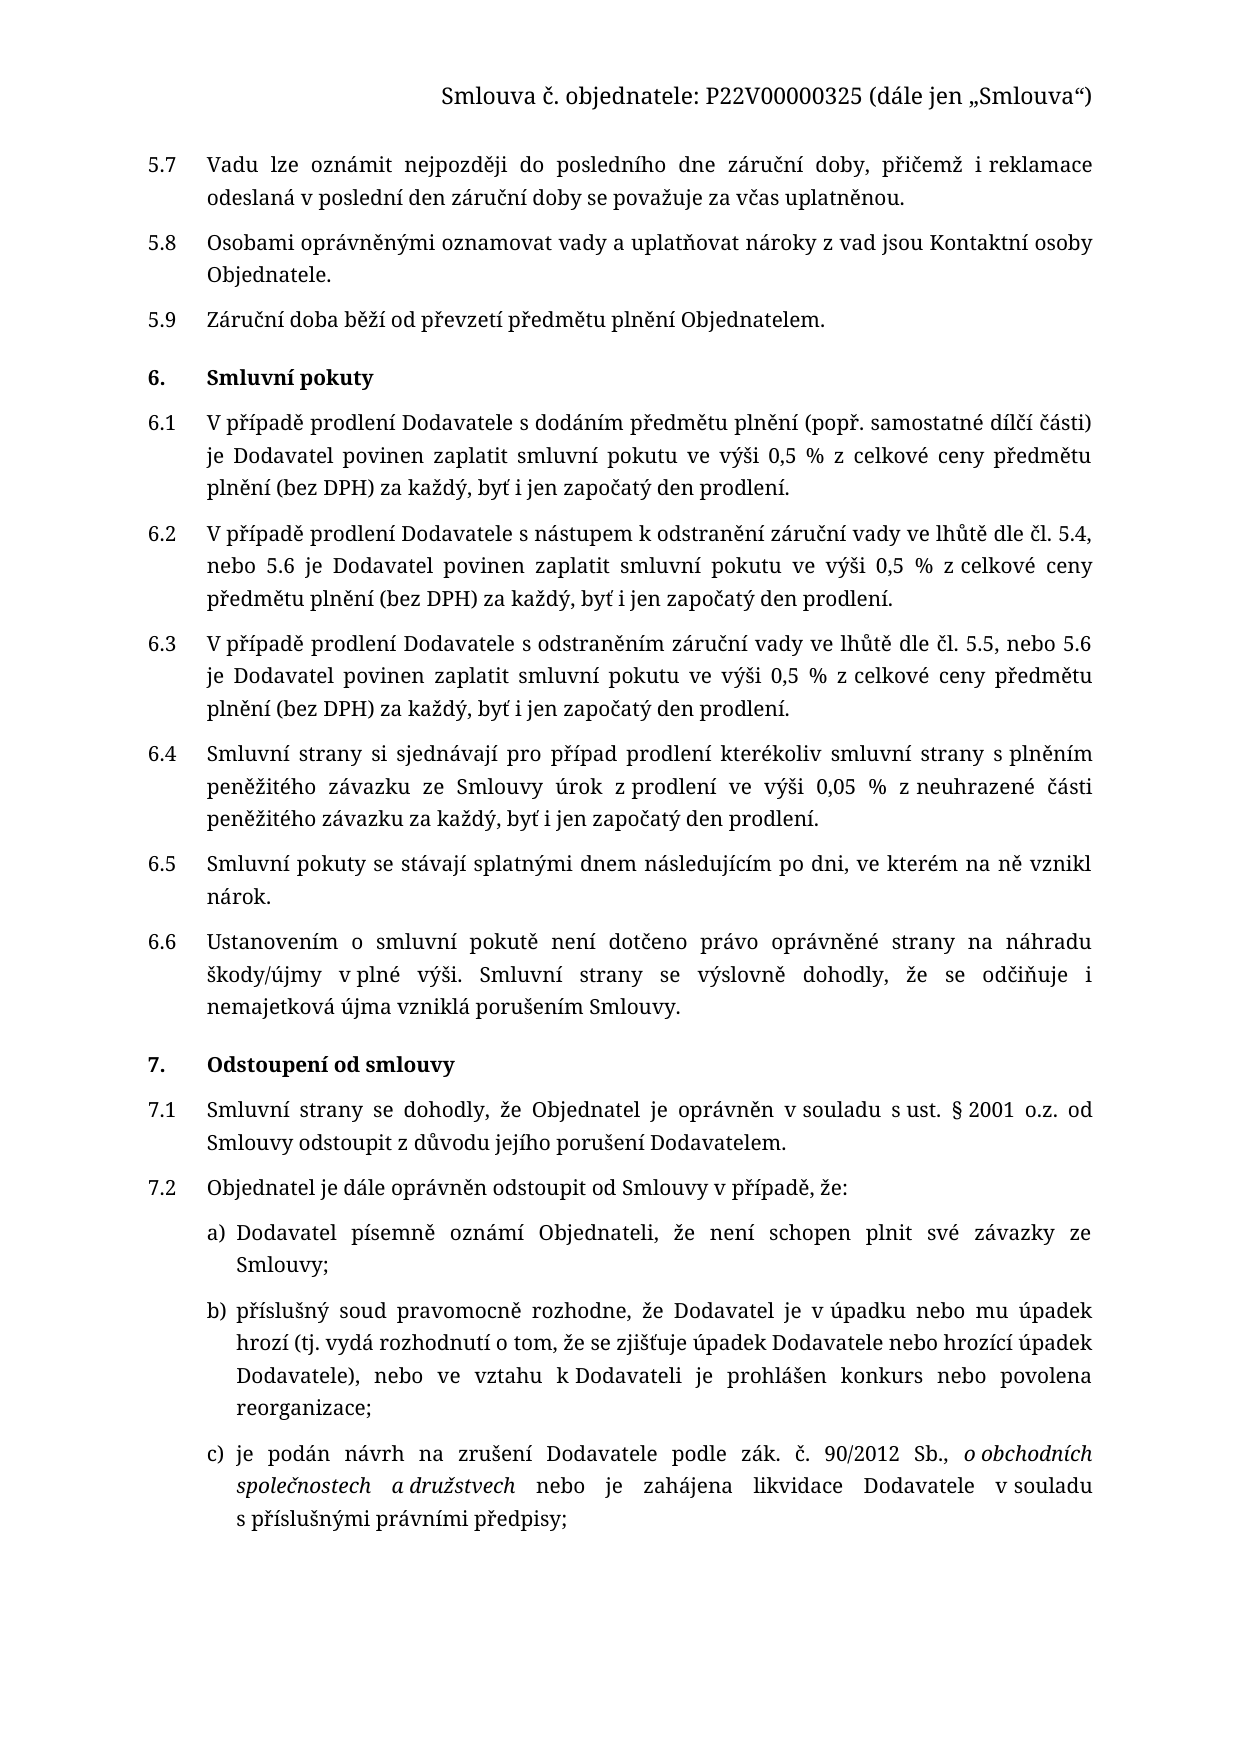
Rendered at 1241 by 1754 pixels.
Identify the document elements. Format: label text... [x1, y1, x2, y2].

list Dodavatel písemně oznámí Objednateli, že není schopen plnit své závazky ze Smlouvy; [207, 1218, 1093, 1279]
list Vadu lze oznámit nejpozději do posledního dne záruční doby, přičemž i reklamace odeslaná v poslední den záruční doby se považuje za včas uplatněnou. [148, 150, 1093, 211]
list Záruční doba běží od převzetí předmětu plnění Objednatelem. [148, 306, 1093, 334]
list Osobami oprávněnými oznamovat vady a uplatňovat nároky z vad jsou Kontaktní osoby Objednatele. [148, 228, 1093, 289]
list Smluvní pokuty [148, 363, 1093, 392]
list V případě prodlení Dodavatele s odstraněním záruční vady ve lhůtě dle čl. 5.5, nebo 5.6 je Dodavatel povinen zaplatit smluvní pokutu ve výši 0,5 % z celkové ceny předmětu plnění (bez DPH) za každý, byť i jen započatý den prodlení. [148, 629, 1093, 723]
list je podán návrh na zrušení Dodavatele podle zák. č. 90/2012 Sb., o obchodních společnostech a družstvech nebo je zahájena likvidace Dodavatele v souladu s příslušnými právními předpisy; [207, 1439, 1093, 1532]
list Smluvní strany si sjednávají pro případ prodlení kterékoliv smluvní strany s plněním peněžitého závazku ze Smlouvy úrok z prodlení ve výši 0,05 % z neuhrazené části peněžitého závazku za každý, byť i jen započatý den prodlení. [148, 739, 1093, 833]
list V případě prodlení Dodavatele s dodáním předmětu plnění (popř. samostatné dílčí části) je Dodavatel povinen zaplatit smluvní pokutu ve výši 0,5 % z celkové ceny předmětu plnění (bez DPH) za každý, byť i jen započatý den prodlení. [148, 408, 1093, 502]
list V případě prodlení Dodavatele s nástupem k odstranění záruční vady ve lhůtě dle čl. 5.4, nebo 5.6 je Dodavatel povinen zaplatit smluvní pokutu ve výši 0,5 % z celkové ceny předmětu plnění (bez DPH) za každý, byť i jen započatý den prodlení. [148, 519, 1093, 612]
list příslušný soud pravomocně rozhodne, že Dodavatel je v úpadku nebo mu úpadek hrozí (tj. vydá rozhodnutí o tom, že se zjišťuje úpadek Dodavatele nebo hrozící úpadek Dodavatele), nebo ve vztahu k Dodavateli je prohlášen konkurs nebo povolena reorganizace; [207, 1296, 1093, 1422]
list Smluvní strany se dohodly, že Objednatel je oprávněn v souladu s ust. § 2001 o.z. od Smlouvy odstoupit z důvodu jejího porušení Dodavatelem. [148, 1095, 1093, 1156]
list Ustanovením o smluvní pokutě není dotčeno právo oprávněné strany na náhradu škody/újmy v plné výši. Smluvní strany se výslovně dohodly, že se odčiňuje i nemajetková újma vzniklá porušením Smlouvy. [148, 927, 1093, 1021]
list Objednatel je dále oprávněn odstoupit od Smlouvy v případě, že: [148, 1173, 1093, 1201]
list Smluvní pokuty se stávají splatnými dnem následujícím po dni, ve kterém na ně vznikl nárok. [148, 849, 1093, 911]
list Odstoupení od smlouvy [148, 1050, 1093, 1078]
